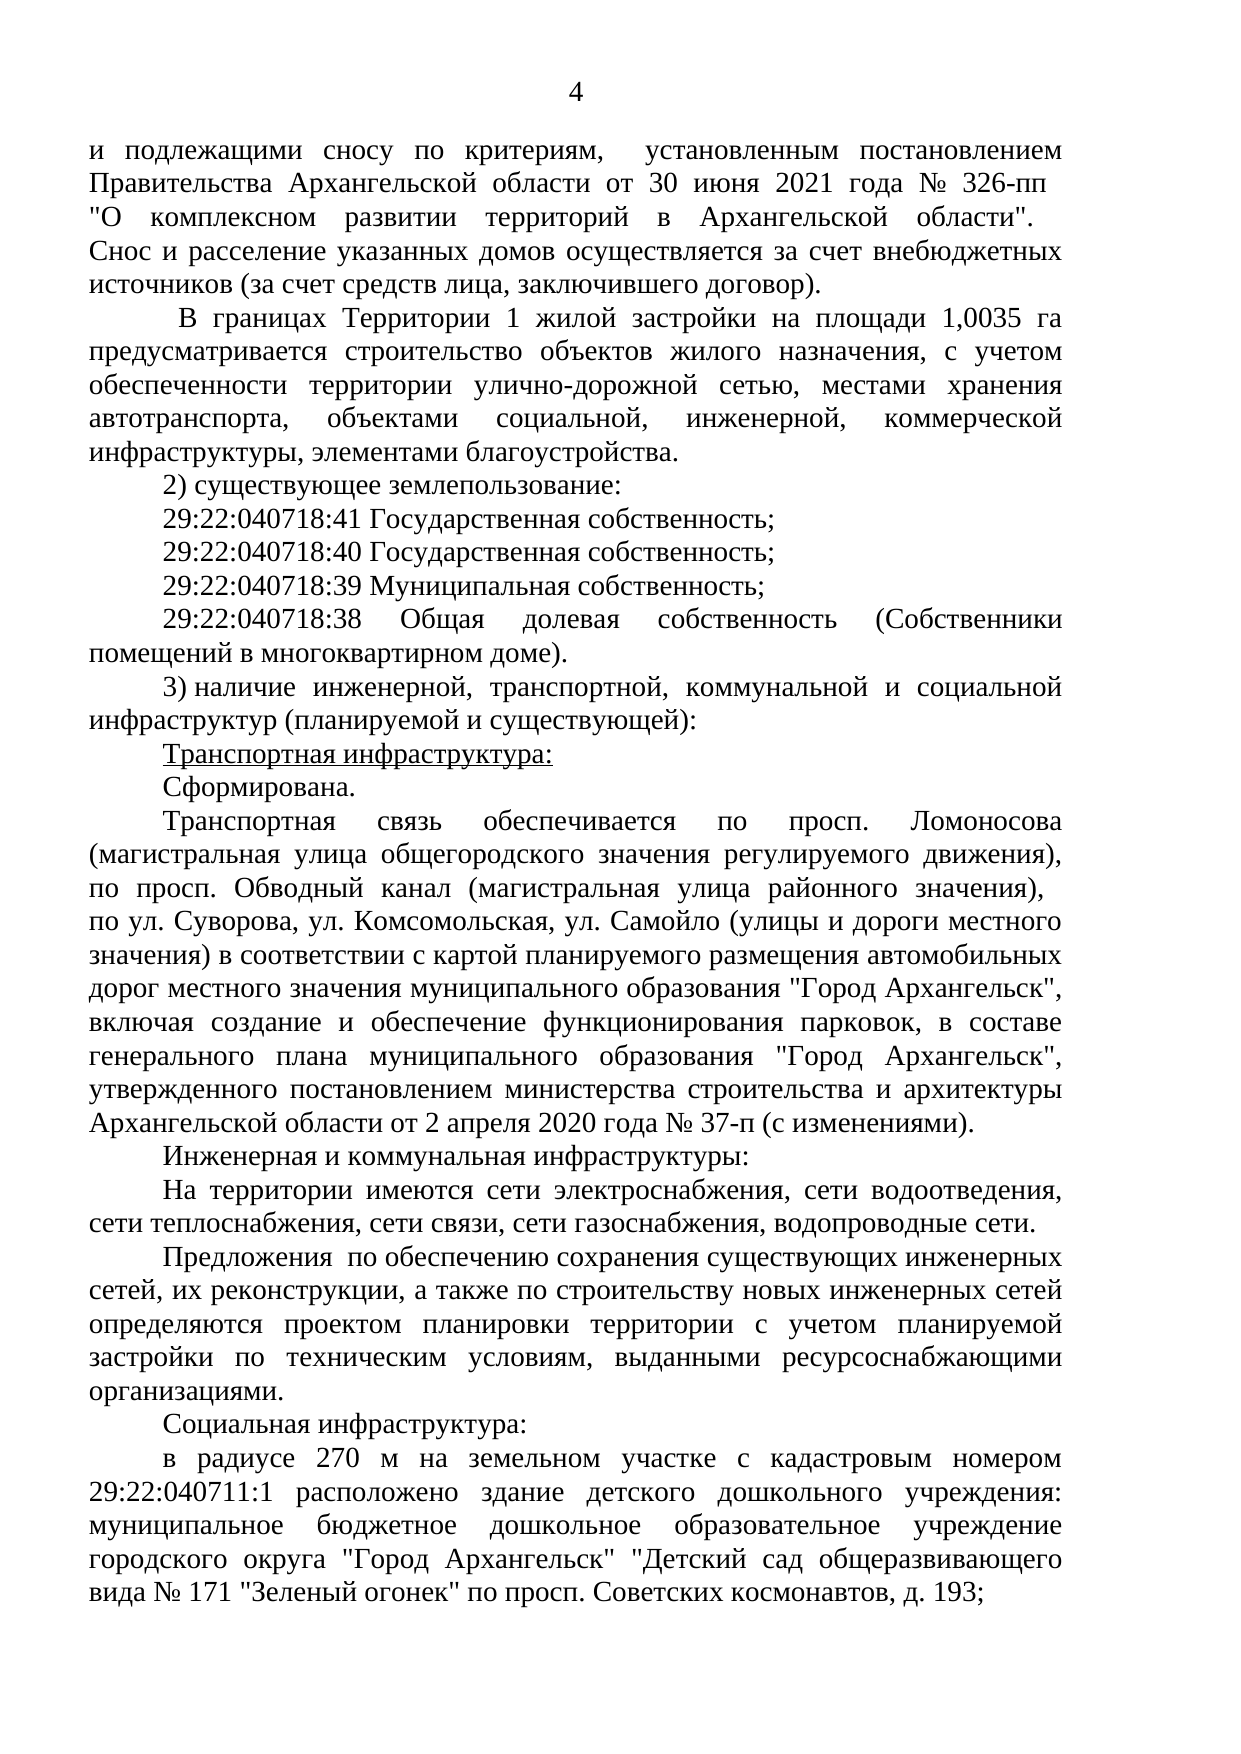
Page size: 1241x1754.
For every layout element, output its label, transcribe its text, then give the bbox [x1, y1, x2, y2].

text 29:22:040718:41 Государственная собственность; [89, 501, 1063, 534]
text Инженерная и коммунальная инфраструктуры: [89, 1138, 1063, 1172]
text Транспортная инфраструктура: [89, 736, 1063, 769]
text 2) существующее землепользование: [89, 467, 1063, 501]
text Сформирована. [89, 769, 1063, 803]
text в радиусе 270 м на земельном участке с кадастровым номером 29:22:040711:1 расположено здание детского дошкольного учреждения: муниципальное бюджетное дошкольное образовательное учреждение городского округа "Город Архангельск" "Детский сад общеразвивающего вида № 171 "Зеленый огонек" по просп. Советских космонавтов, д. 193; [89, 1440, 1063, 1608]
text 29:22:040718:39 Муниципальная собственность; [89, 568, 1063, 602]
text 29:22:040718:38 Общая долевая собственность (Собственники помещений в многоквартирном доме). [89, 602, 1063, 669]
text В границах Территории 1 жилой застройки на площади 1,0035 га предусматривается строительство объектов жилого назначения, с учетом обеспеченности территории улично-дорожной сетью, местами хранения автотранспорта, объектами социальной, инженерной, коммерческой инфраструктуры, элементами благоустройства. [89, 300, 1063, 467]
text На территории имеются сети электроснабжения, сети водоотведения, сети теплоснабжения, сети связи, сети газоснабжения, водопроводные сети. [89, 1172, 1063, 1239]
text Социальная инфраструктура: [89, 1407, 1063, 1440]
text 3) наличие инженерной, транспортной, коммунальной и социальной инфраструктур (планируемой и существующей): [89, 669, 1063, 736]
text Транспортная связь обеспечивается по просп. Ломоносова (магистральная улица общегородского значения регулируемого движения), по просп. Обводный канал (магистральная улица районного значения), по ул. Суворова, ул. Комсомольская, ул. Самойло (улицы и дороги местного значения) в соответствии с картой планируемого размещения автомобильных дорог местного значения муниципального образования "Город Архангельск", включая создание и обеспечение функционирования парковок, в составе генерального плана муниципального образования "Город Архангельск", утвержденного постановлением министерства строительства и архитектуры Архангельской области от 2 апреля 2020 года № 37-п (с изменениями). [89, 803, 1063, 1138]
text 29:22:040718:40 Государственная собственность; [89, 534, 1063, 568]
text Предложения по обеспечению сохранения существующих инженерных сетей, их реконструкции, а также по строительству новых инженерных сетей определяются проектом планировки территории с учетом планируемой застройки по техническим условиям, выданными ресурсоснабжающими организациями. [89, 1239, 1063, 1407]
